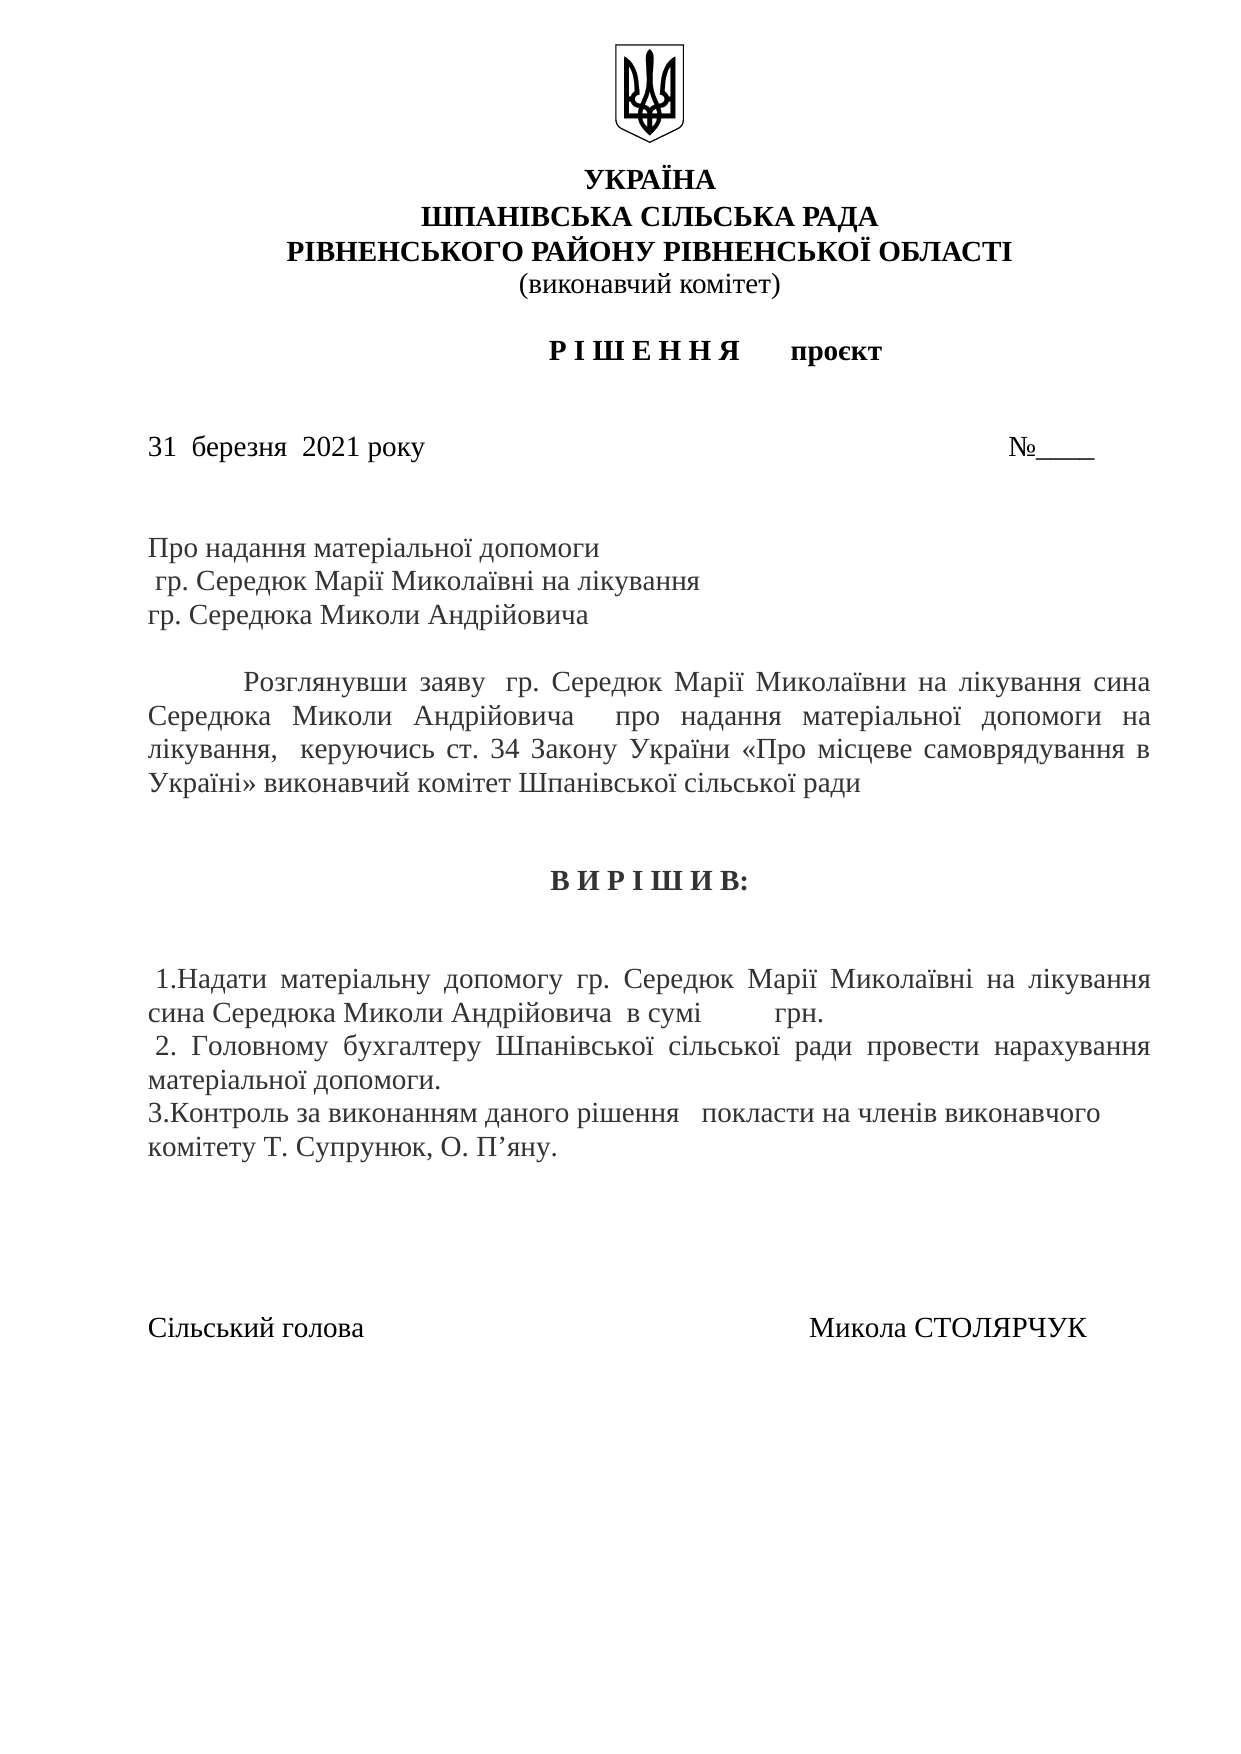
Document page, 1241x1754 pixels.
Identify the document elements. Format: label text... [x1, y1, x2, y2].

text (виконавчий комітет) [148, 266, 1152, 300]
text гр. Середюк Марії Миколаївні на лікування [148, 563, 1152, 597]
text 2. Головному бухгалтеру Шпанівської сільської ради провести нарахування матеріальної допомоги. [148, 1028, 1152, 1096]
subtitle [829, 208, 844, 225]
text Україна [148, 162, 1152, 196]
text 3.Контроль за виконанням даного рішення покласти на членів виконавчого комітету Т. Супрунюк, О. П’яну. [148, 1096, 1152, 1163]
text Розглянувши заяву гр. Середюк Марії Миколаївни на лікування сина Середюка Миколи Андрійовича про надання матеріальної допомоги на лікування, керуючись ст. 34 Закону України «Про місцеве самоврядування в Україні» виконавчий комітет Шпанівської сільської ради [148, 664, 1152, 798]
text В И Р І Ш И В: [148, 863, 1152, 897]
subtitle ШПАНІВСЬКА сільська рада [856, 208, 1152, 231]
text РІВНЕНСЬКОГО РАЙОНУ РІВНЕНСЬКОЇ ОБЛАСТІ [148, 243, 1152, 266]
text 31 березня 2021 року №____ [148, 429, 1152, 463]
text Сільський голова Микола СТОЛЯРЧУК [148, 1310, 1152, 1344]
subtitle ШПАНІВСЬКА сільська рада [148, 208, 838, 231]
text Про надання матеріальної допомоги [148, 530, 1152, 563]
text гр. Середюка Миколи Андрійовича [148, 597, 1152, 631]
text 1.Надати матеріальну допомогу гр. Середюк Марії Миколаївні на лікування сина Середюка Миколи Андрійовича в сумі грн. [148, 961, 1152, 1028]
text Р І Ш Е Н Н Я проєкт [148, 333, 1152, 367]
